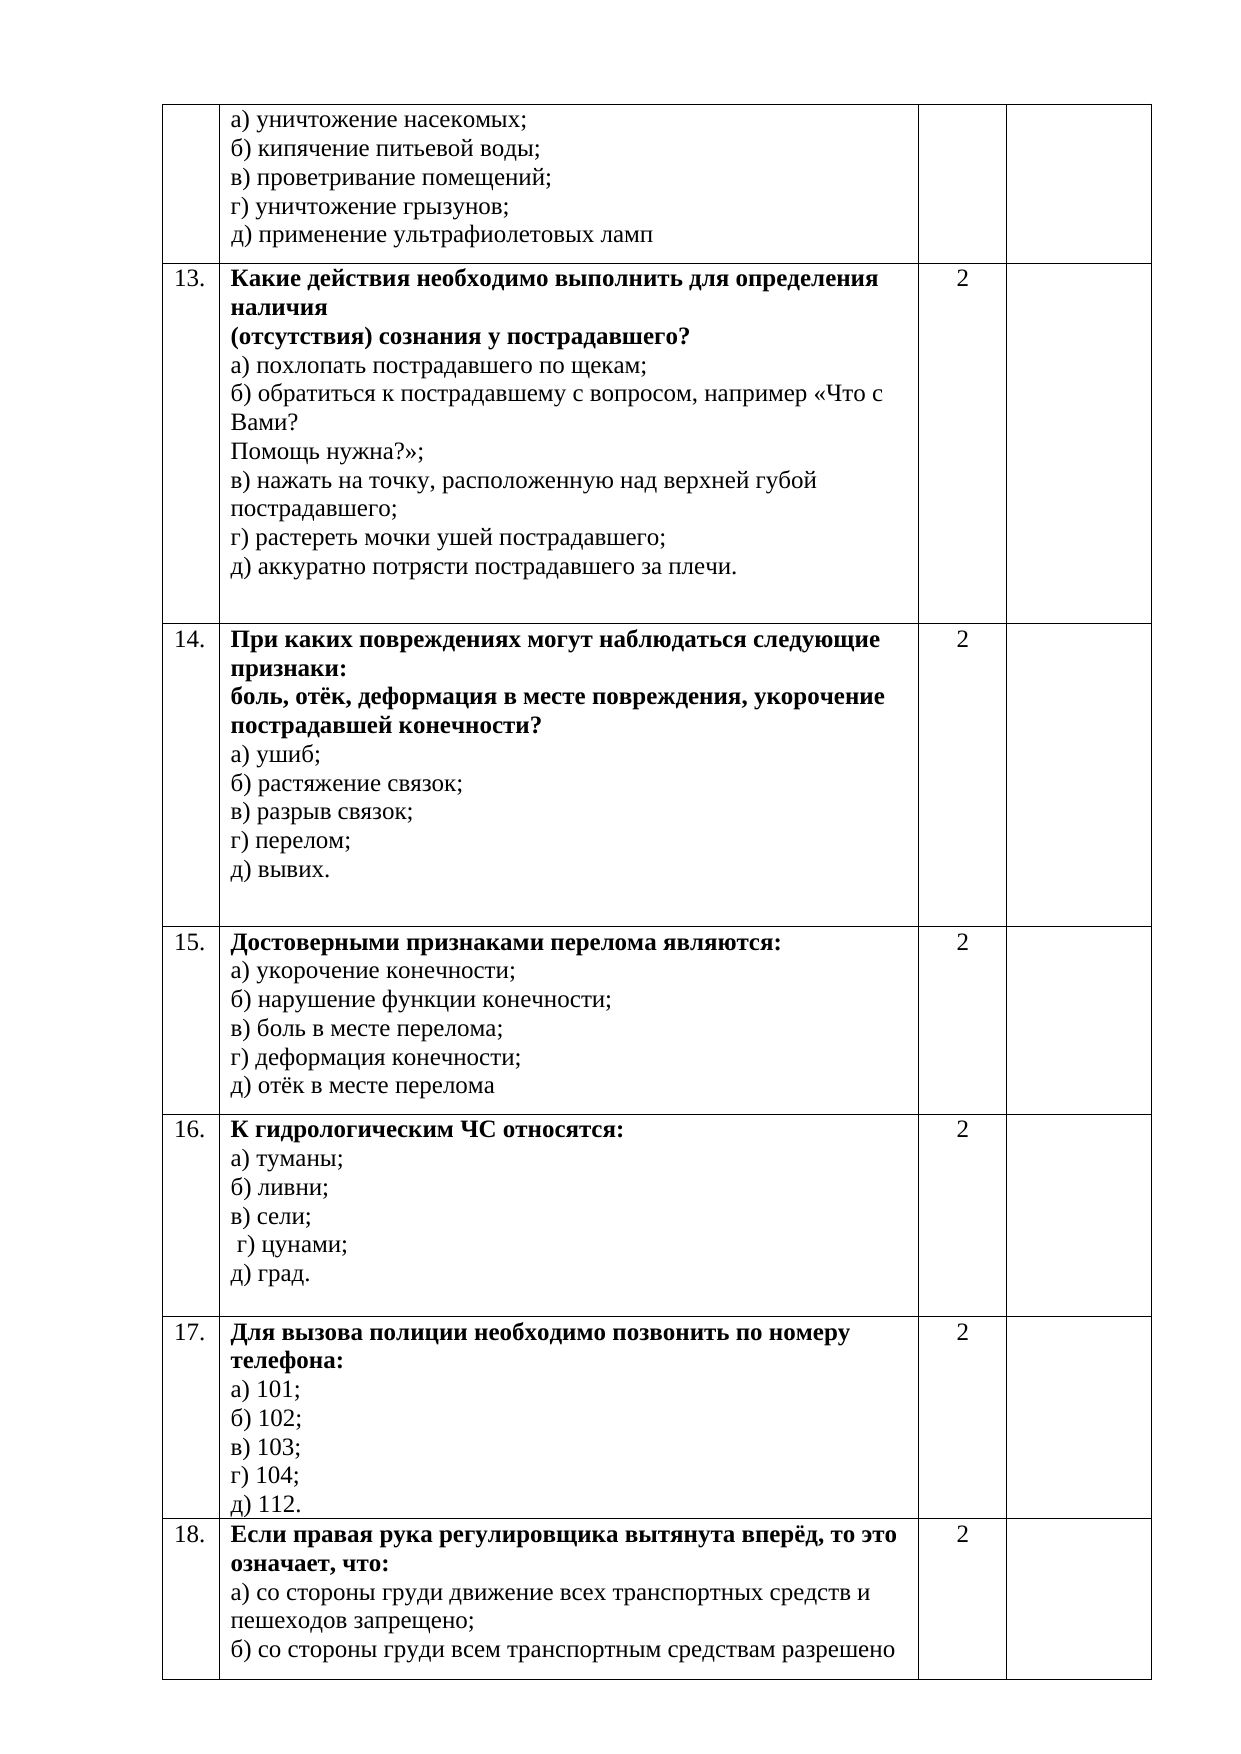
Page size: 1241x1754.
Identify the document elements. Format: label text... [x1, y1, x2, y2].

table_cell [220, 105, 918, 262]
table_cell [163, 1317, 219, 1518]
table_cell [1007, 1519, 1151, 1679]
table_cell [1007, 1317, 1151, 1518]
table_cell Для вызова полиции необходимо позвонить по номеру телефона: а) 101; б) 102; в) 103; г) 104; д) 112. [220, 1317, 918, 1518]
table_cell Какие действия необходимо выполнить для определения наличия (отсутствия) сознания у пострадавшего? а) похлопать пострадавшего по щекам; б) обратиться к пострадавшему с вопросом, например «Что с Вами? Помощь нужна?»; в) нажать на точку, расположенную над верхней губой пострадавшего; г) растереть мочки ушей пострадавшего; д) аккуратно потрясти пострадавшего за плечи. [220, 264, 918, 623]
table_cell [163, 105, 219, 262]
table_cell [163, 927, 219, 1113]
table_cell [163, 624, 219, 926]
table_cell [1007, 1115, 1151, 1316]
table_cell 2 [919, 1519, 1006, 1679]
table_cell К гидрологическим ЧС относятся: а) туманы; б) ливни; в) сели; г) цунами; д) град. [220, 1115, 918, 1316]
table_cell [163, 1519, 219, 1679]
table_cell 2 [919, 105, 1006, 262]
table_cell [1007, 624, 1151, 926]
table_cell [163, 1115, 219, 1316]
table_cell 2 [919, 624, 1006, 926]
table_cell [1007, 264, 1151, 623]
table_cell [1007, 105, 1151, 262]
table_cell Достоверными признаками перелома являются: а) укорочение конечности; б) нарушение функции конечности; в) боль в месте перелома; г) деформация конечности; д) отёк в месте перелома [220, 927, 918, 1113]
table_cell 2 [919, 1115, 1006, 1316]
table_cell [220, 1519, 918, 1679]
table_cell 2 [919, 927, 1006, 1113]
table_cell При каких повреждениях могут наблюдаться следующие признаки: боль, отёк, деформация в месте повреждения, укорочение пострадавшей конечности? а) ушиб; б) растяжение связок; в) разрыв связок; г) перелом; д) вывих. [220, 624, 918, 926]
table_cell 2 [919, 1317, 1006, 1518]
table_cell [1007, 927, 1151, 1113]
table_cell [163, 264, 219, 623]
table_cell 2 [919, 264, 1006, 623]
